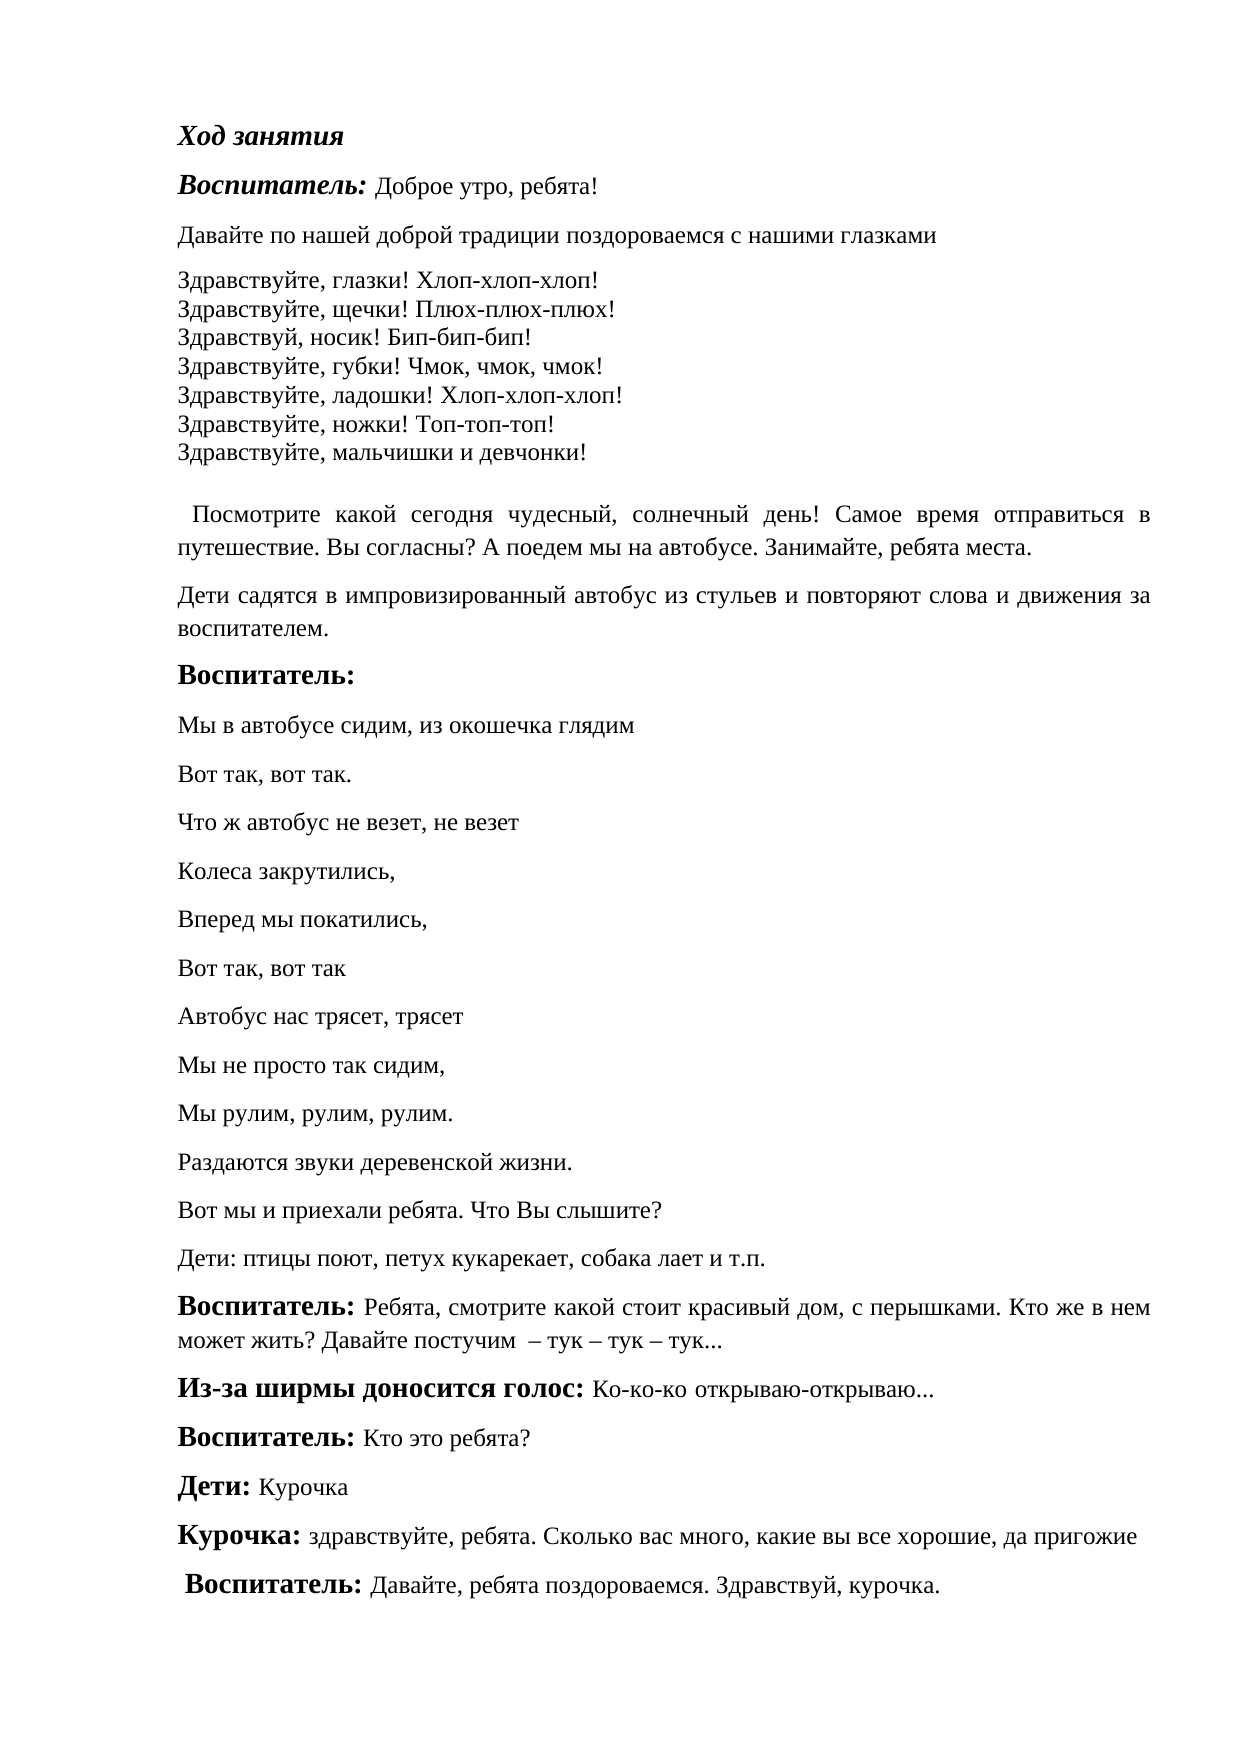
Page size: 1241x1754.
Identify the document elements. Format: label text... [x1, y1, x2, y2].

text Ход занятия [177, 118, 1152, 152]
text Вперед мы покатились, [177, 900, 1152, 933]
text Посмотрите какой сегодня чудесный, солнечный день! Самое время отправиться в путешествие. Вы согласны? А поедем мы на автобусе. Занимайте, ребята места. [177, 495, 1152, 561]
text Дети садятся в импровизированный автобус из стульев и повторяют слова и движения за воспитателем. [177, 576, 1152, 642]
text Давайте по нашей доброй традиции поздороваемся с нашими глазками [177, 216, 1152, 249]
text Здравствуйте, щечки! Плюх-плюх-плюх! Здравствуй, носик! Бип-бип-бип! Здравствуйте, губки! Чмок, чмок, чмок! Здравствуйте, ладошки! Хлоп-хлоп-хлоп! Здравствуйте, ножки! Топ-топ-топ! Здравствуйте, мальчишки и девчонки! [177, 294, 1152, 466]
text Воспитатель: Кто это ребята? [177, 1419, 1152, 1452]
text Раздаются звуки деревенской жизни. [177, 1142, 1152, 1175]
text Дети: Курочка [177, 1468, 1152, 1502]
text Мы рулим, рулим, рулим. [177, 1094, 1152, 1127]
text Автобус нас трясет, трясет [177, 997, 1152, 1030]
text Что ж автобус не везет, не везет [177, 803, 1152, 836]
text Мы не просто так сидим, [177, 1046, 1152, 1078]
text Вот мы и приехали ребята. Что Вы слышите? [177, 1191, 1152, 1224]
text Воспитатель: [177, 657, 1152, 691]
text Воспитатель: Доброе утро, ребята! [177, 167, 1152, 201]
text Из-за ширмы доносится голос: Ко-ко-ко открываю-открываю... [177, 1370, 1152, 1403]
text Воспитатель: Давайте, ребята поздороваемся. Здравствуй, курочка. [177, 1566, 1152, 1600]
text Дети: птицы поют, петух кукарекает, собака лает и т.п. [177, 1239, 1152, 1272]
text Вот так, вот так. [177, 755, 1152, 788]
text Здравствуйте, глазки! Хлоп-хлоп-хлоп! [177, 265, 1152, 294]
text Курочка: здравствуйте, ребята. Сколько вас много, какие вы все хорошие, да пригожие [177, 1517, 1152, 1551]
text Колеса закрутились, [177, 852, 1152, 885]
text Мы в автобусе сидим, из окошечка глядим [177, 707, 1152, 739]
text Вот так, вот так [177, 949, 1152, 982]
text Воспитатель: Ребята, смотрите какой стоит красивый дом, с перышками. Кто же в нем может жить? Давайте постучим – тук – тук – тук... [177, 1288, 1152, 1354]
